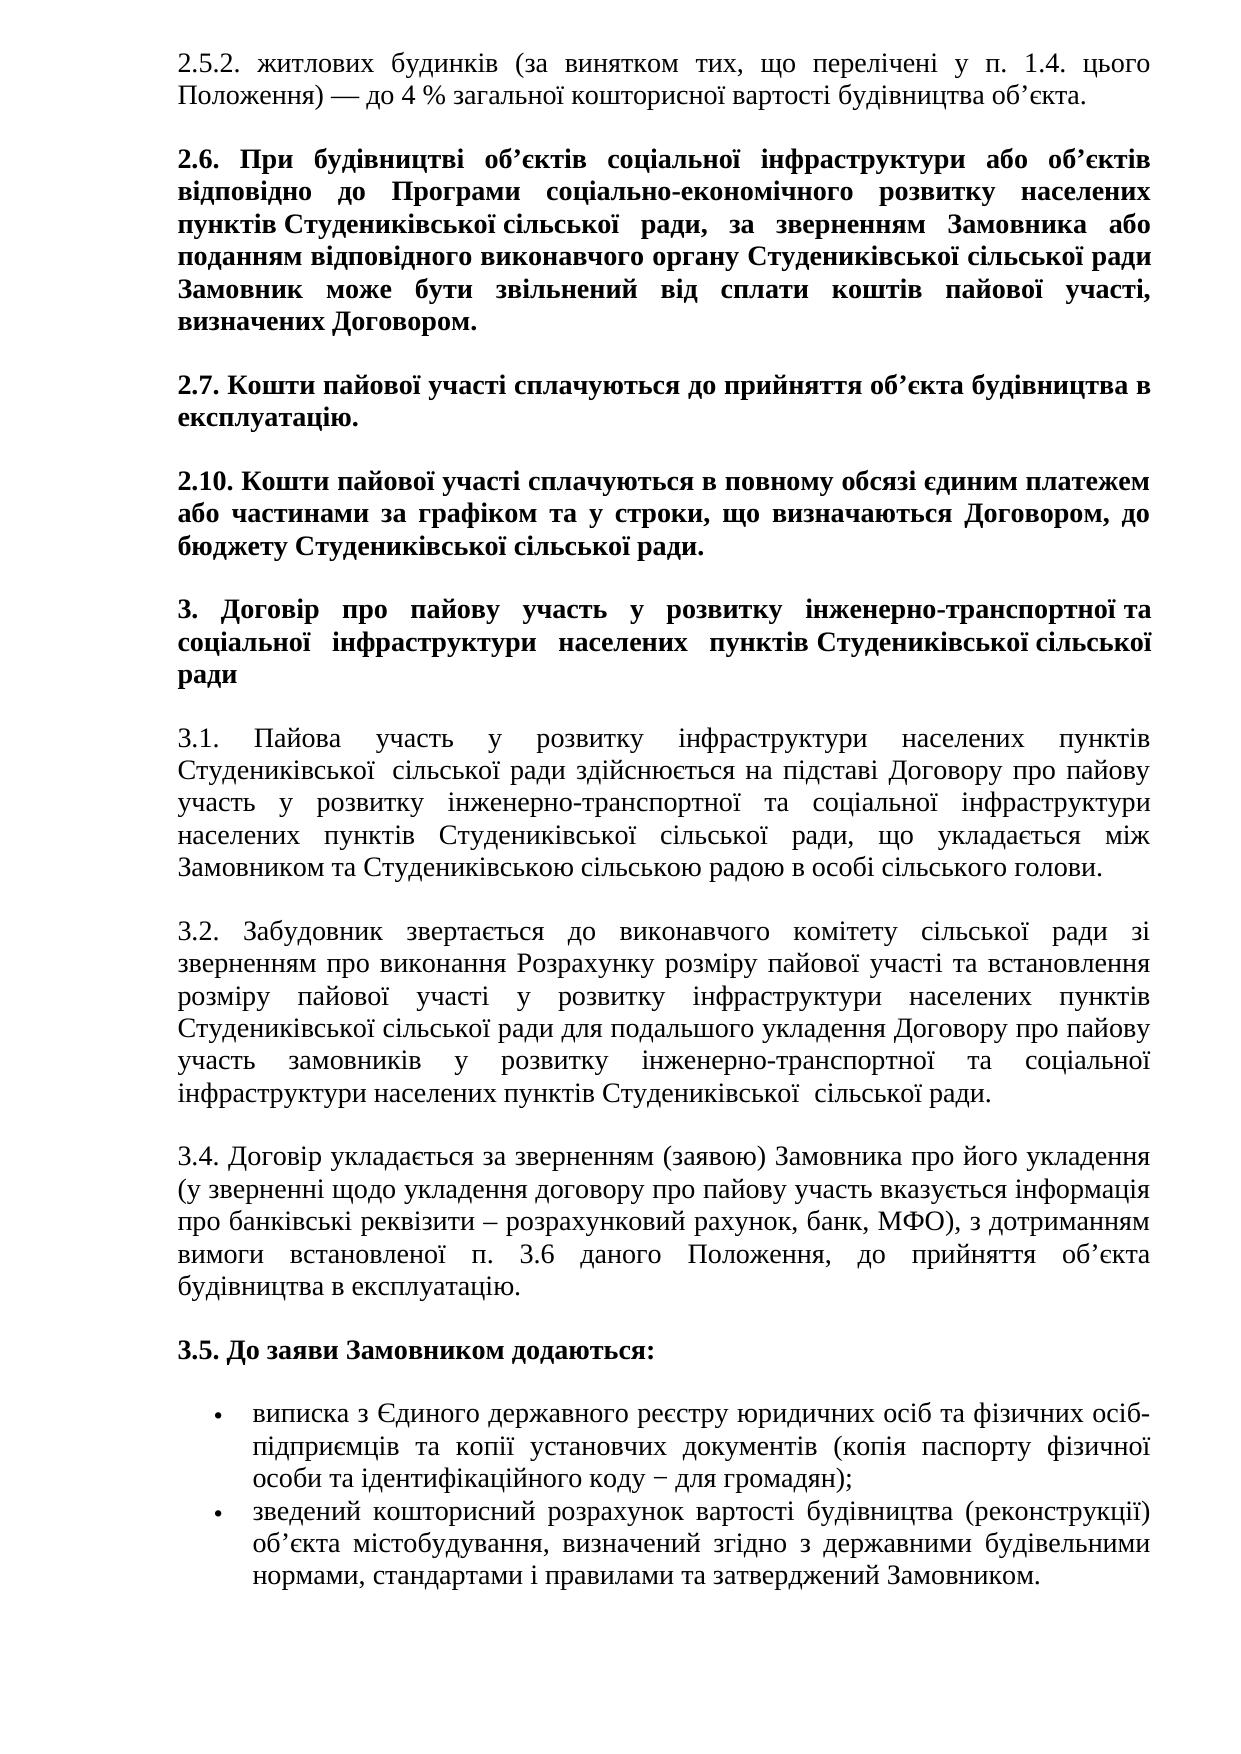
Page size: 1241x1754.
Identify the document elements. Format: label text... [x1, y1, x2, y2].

text 3.4. Договір укладається за зверненням (заявою) Замовника про його укладення (у зверненні щодо укладення договору про пайову участь вказується інформація про банківські реквізити – розрахунковий рахунок, банк, МФО), з дотриманням вимоги встановленої п. 3.6 даного Положення, до прийняття об’єкта будівництва в експлуатацію. [177, 1139, 1152, 1301]
text 3. Договір про пайову участь у розвитку інженерно-транспортної та соціальної інфраструктури населених пунктів Студениківської сільської ради [177, 592, 1152, 689]
text 3.2. Забудовник звертається до виконавчого комітету сільської ради зі зверненням про виконання Розрахунку розміру пайової участі та встановлення розміру пайової участі у розвитку інфраструктури населених пунктів Студениківської сільської ради для подальшого укладення Договору про пайову участь замовників у розвитку інженерно-транспортної та соціальної інфраструктури населених пунктів Студениківської сільської ради. [177, 914, 1152, 1108]
text 2.6. При будівництві об’єктів соціальної інфраструктури або об’єктів відповідно до Програми соціально-економічного розвитку населених пунктів Студениківської сільської ради, за зверненням Замовника або поданням відповідного виконавчого органу Студениківської сільської ради Замовник може бути звільнений від сплати коштів пайової участі, визначених Договором. [177, 142, 1152, 336]
list виписка з Єдиного державного реєстру юридичних осіб та фізичних осіб-підприємців та копії установчих документів (копія паспорту фізичної особи та ідентифікаційного коду − для громадян); [215, 1396, 1152, 1493]
text 3.1. Пайова участь у розвитку інфраструктури населених пунктів Студениківської сільської ради здійснюється на підставі Договору про пайову участь у розвитку інженерно-транспортної та соціальної інфраструктури населених пунктів Студениківської сільської ради, що укладається між Замовником та Студениківською сільською радою в особі сільського голови. [177, 721, 1152, 883]
list зведений кошторисний розрахунок вартості будівництва (реконструкції) об’єкта містобудування, визначений згідно з державними будівельними нормами, стандартами і правилами та затверджений Замовником. [215, 1493, 1152, 1591]
text 3.5. До заяви Замовником додаються: [177, 1333, 1152, 1365]
text 2.5.2. житлових будинків (за винятком тих, що перелічені у п. 1.4. цього Положення) — до 4 % загальної кошторисної вартості будівництва об’єкта. [177, 46, 1152, 111]
text 2.7. Кошти пайової участі сплачуються до прийняття об’єкта будівництва в експлуатацію. [177, 368, 1152, 432]
text 2.10. Кошти пайової участі сплачуються в повному обсязі єдиним платежем або частинами за графіком та у строки, що визначаються Договором, до бюджету Студениківської сільської ради. [177, 464, 1152, 561]
